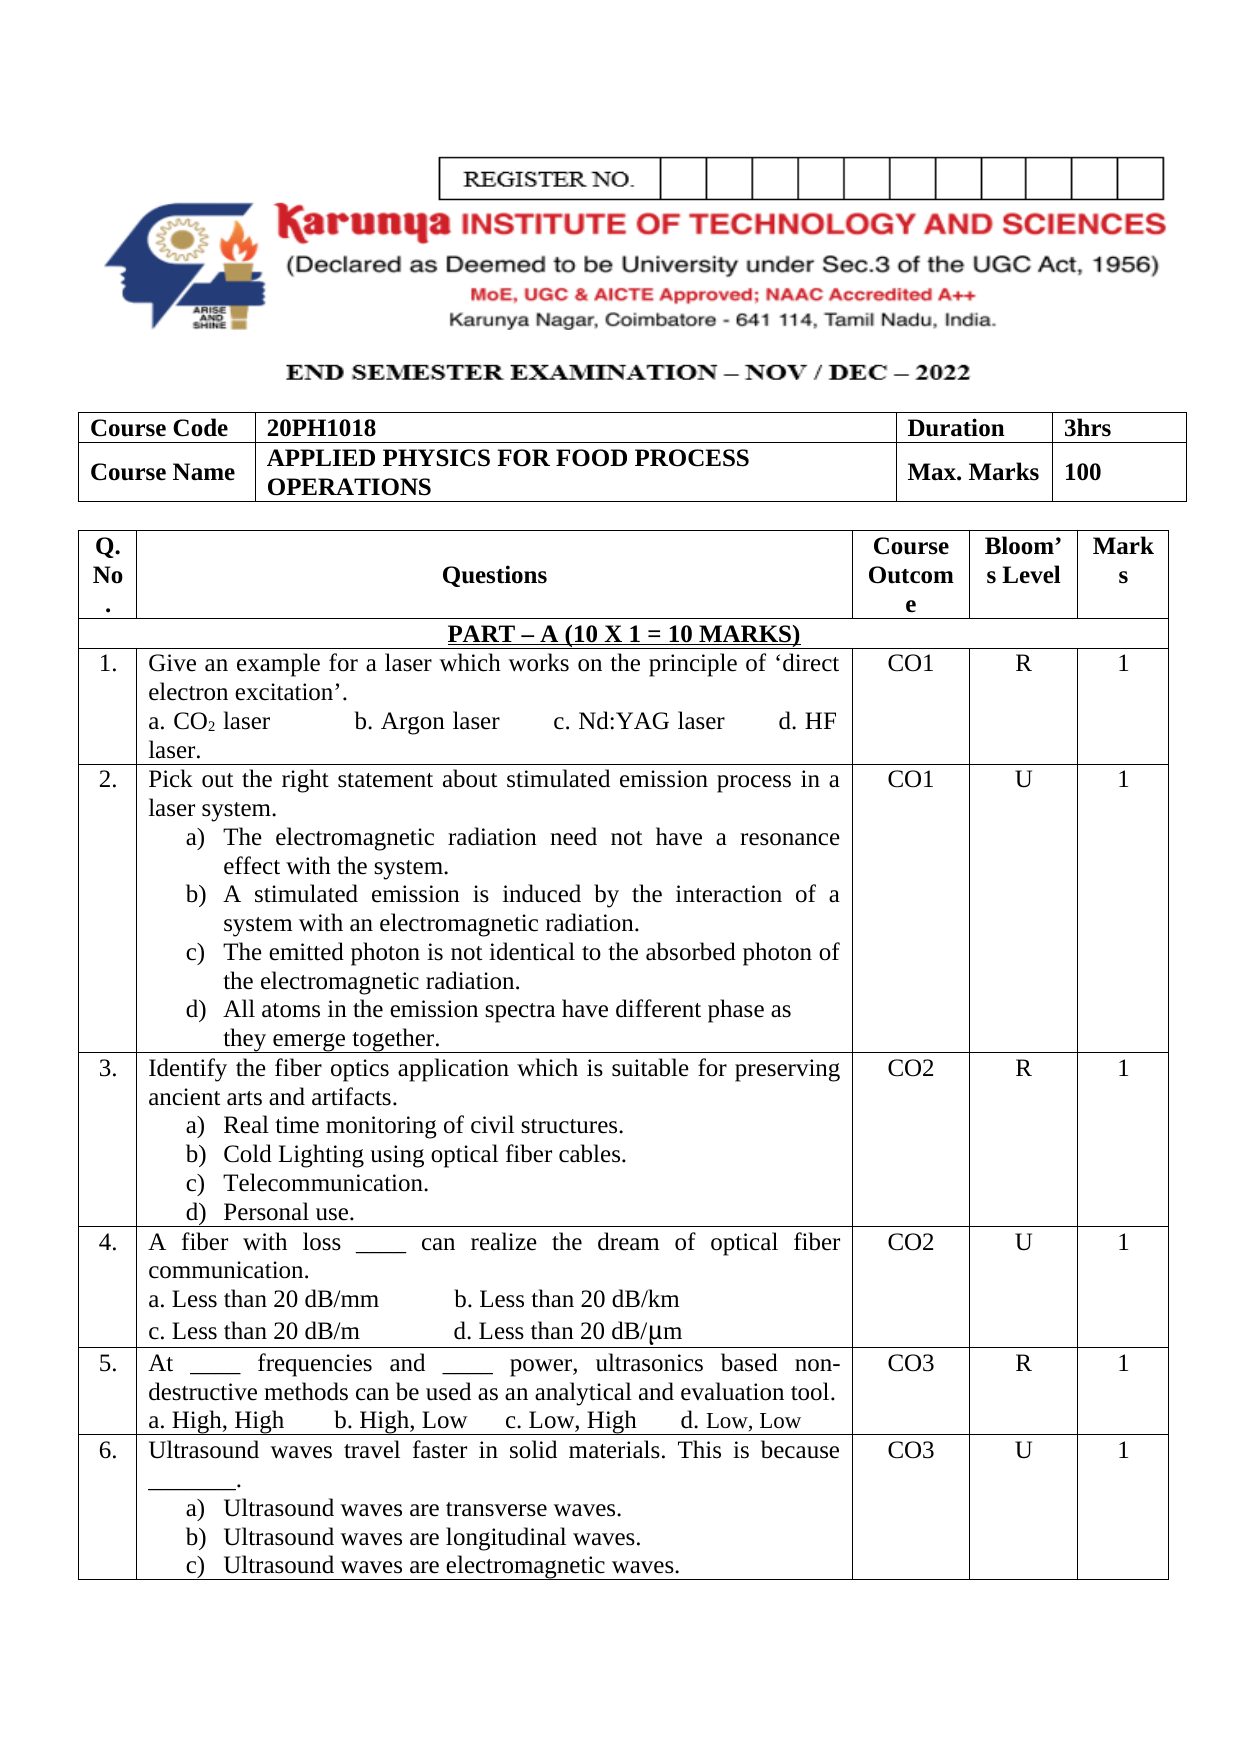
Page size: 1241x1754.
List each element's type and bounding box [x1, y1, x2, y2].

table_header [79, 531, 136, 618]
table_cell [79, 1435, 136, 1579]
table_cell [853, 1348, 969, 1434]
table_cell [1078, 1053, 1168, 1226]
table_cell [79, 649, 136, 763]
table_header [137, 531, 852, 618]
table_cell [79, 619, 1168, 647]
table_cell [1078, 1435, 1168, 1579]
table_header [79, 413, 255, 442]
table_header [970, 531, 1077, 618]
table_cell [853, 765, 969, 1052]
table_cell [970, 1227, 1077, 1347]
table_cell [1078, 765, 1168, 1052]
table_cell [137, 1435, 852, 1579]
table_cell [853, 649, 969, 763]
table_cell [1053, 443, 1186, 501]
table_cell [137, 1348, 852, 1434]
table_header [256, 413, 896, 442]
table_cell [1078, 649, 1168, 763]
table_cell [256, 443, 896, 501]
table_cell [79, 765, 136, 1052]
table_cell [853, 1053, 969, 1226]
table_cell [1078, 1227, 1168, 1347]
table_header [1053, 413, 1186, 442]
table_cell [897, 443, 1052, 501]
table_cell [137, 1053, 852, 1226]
picture [100, 150, 1171, 384]
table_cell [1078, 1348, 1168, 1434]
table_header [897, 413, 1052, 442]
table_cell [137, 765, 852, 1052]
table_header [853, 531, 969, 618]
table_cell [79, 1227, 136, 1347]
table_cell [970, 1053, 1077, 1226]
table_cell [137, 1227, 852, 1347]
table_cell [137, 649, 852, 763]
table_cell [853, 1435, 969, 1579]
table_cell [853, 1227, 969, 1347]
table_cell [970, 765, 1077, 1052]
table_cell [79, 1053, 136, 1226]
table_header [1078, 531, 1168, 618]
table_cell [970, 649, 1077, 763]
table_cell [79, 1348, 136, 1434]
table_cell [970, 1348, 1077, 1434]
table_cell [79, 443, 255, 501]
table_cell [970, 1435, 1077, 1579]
